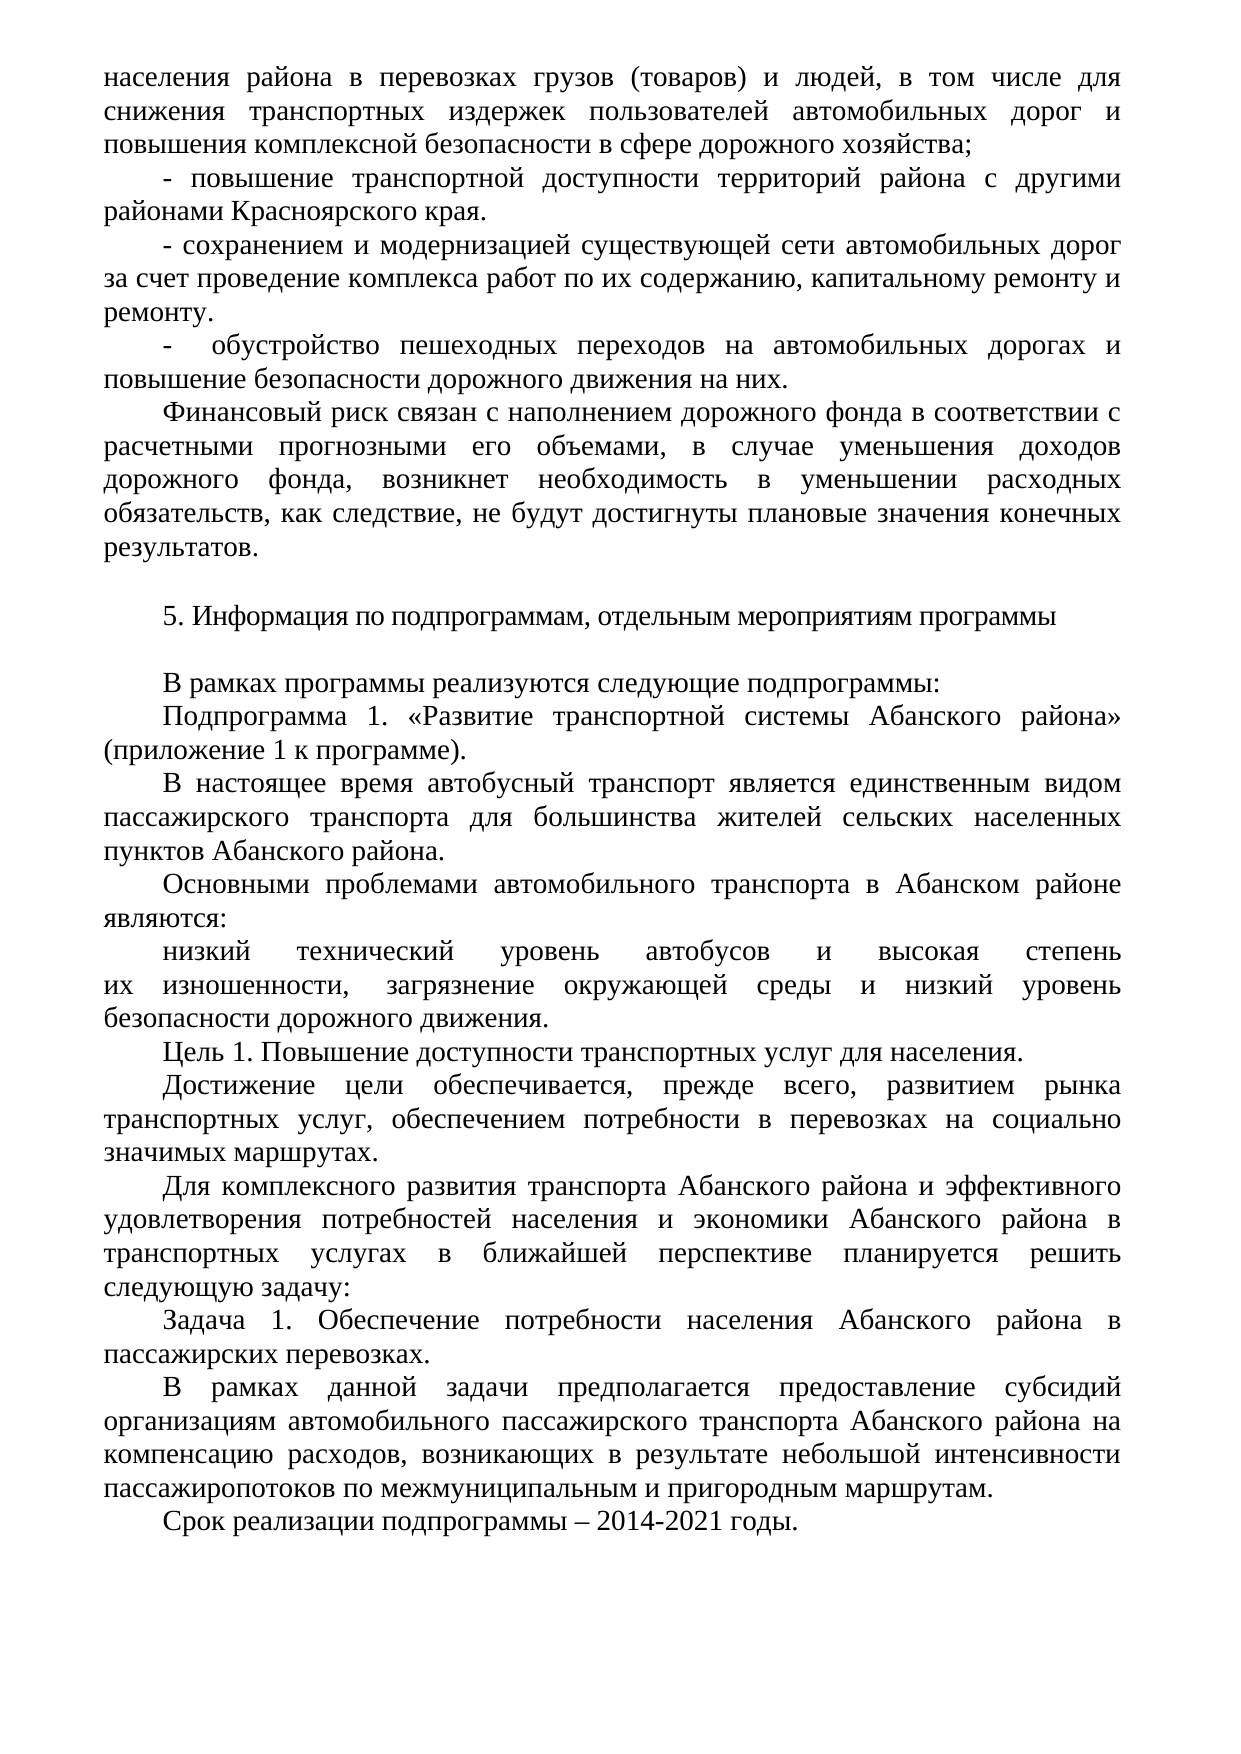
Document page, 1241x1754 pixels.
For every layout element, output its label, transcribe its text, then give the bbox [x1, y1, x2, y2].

text - сохранением и модернизацией существующей сети автомобильных дорог за счет проведение комплекса работ по их содержанию, капитальному ремонту и ремонту. [103, 227, 1122, 327]
text Достижение цели обеспечивается, прежде всего, развитием рынка транспортных услуг, обеспечением потребности в перевозках на социально значимых маршрутах. [103, 1067, 1122, 1168]
text Основными проблемами автомобильного транспорта в Абанском районе являются: [103, 866, 1122, 933]
text низкий технический уровень автобусов и высокая степень их изношенности, загрязнение окружающей среды и низкий уровень безопасности дорожного движения. [103, 933, 1122, 1034]
text Для комплексного развития транспорта Абанского района и эффективного удовлетворения потребностей населения и экономики Абанского района в транспортных услугах в ближайшей перспективе планируется решить следующую задачу: [103, 1168, 1122, 1302]
text В рамках данной задачи предполагается предоставление субсидий организациям автомобильного пассажирского транспорта Абанского района на компенсацию расходов, возникающих в результате небольшой интенсивности пассажиропотоков по межмуниципальным и пригородным маршрутам. [103, 1369, 1122, 1503]
text Задача 1. Обеспечение потребности населения Абанского района в пассажирских перевозках. [103, 1302, 1122, 1369]
text В рамках программы реализуются следующие подпрограммы: [103, 665, 1122, 698]
text В настоящее время автобусный транспорт является единственным видом пассажирского транспорта для большинства жителей сельских населенных пунктов Абанского района. [103, 766, 1122, 866]
text Подпрограмма 1. «Развитие транспортной системы Абанского района» (приложение 1 к программе). [103, 698, 1122, 766]
list 5. Информация по подпрограммам, отдельным мероприятиям программы [103, 598, 1122, 631]
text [103, 59, 1122, 160]
text Финансовый риск связан с наполнением дорожного фонда в соответствии с расчетными прогнозными его объемами, в случае уменьшения доходов дорожного фонда, возникнет необходимость в уменьшении расходных обязательств, как следствие, не будут достигнуты плановые значения конечных результатов. [103, 394, 1122, 562]
text - повышение транспортной доступности территорий района с другими районами Красноярского края. [103, 160, 1122, 227]
text - обустройство пешеходных переходов на автомобильных дорогах и повышение безопасности дорожного движения на них. [103, 327, 1122, 394]
text Цель 1. Повышение доступности транспортных услуг для населения. [103, 1034, 1122, 1067]
text Срок реализации подпрограммы – 2014-2021 годы. [103, 1503, 1122, 1537]
